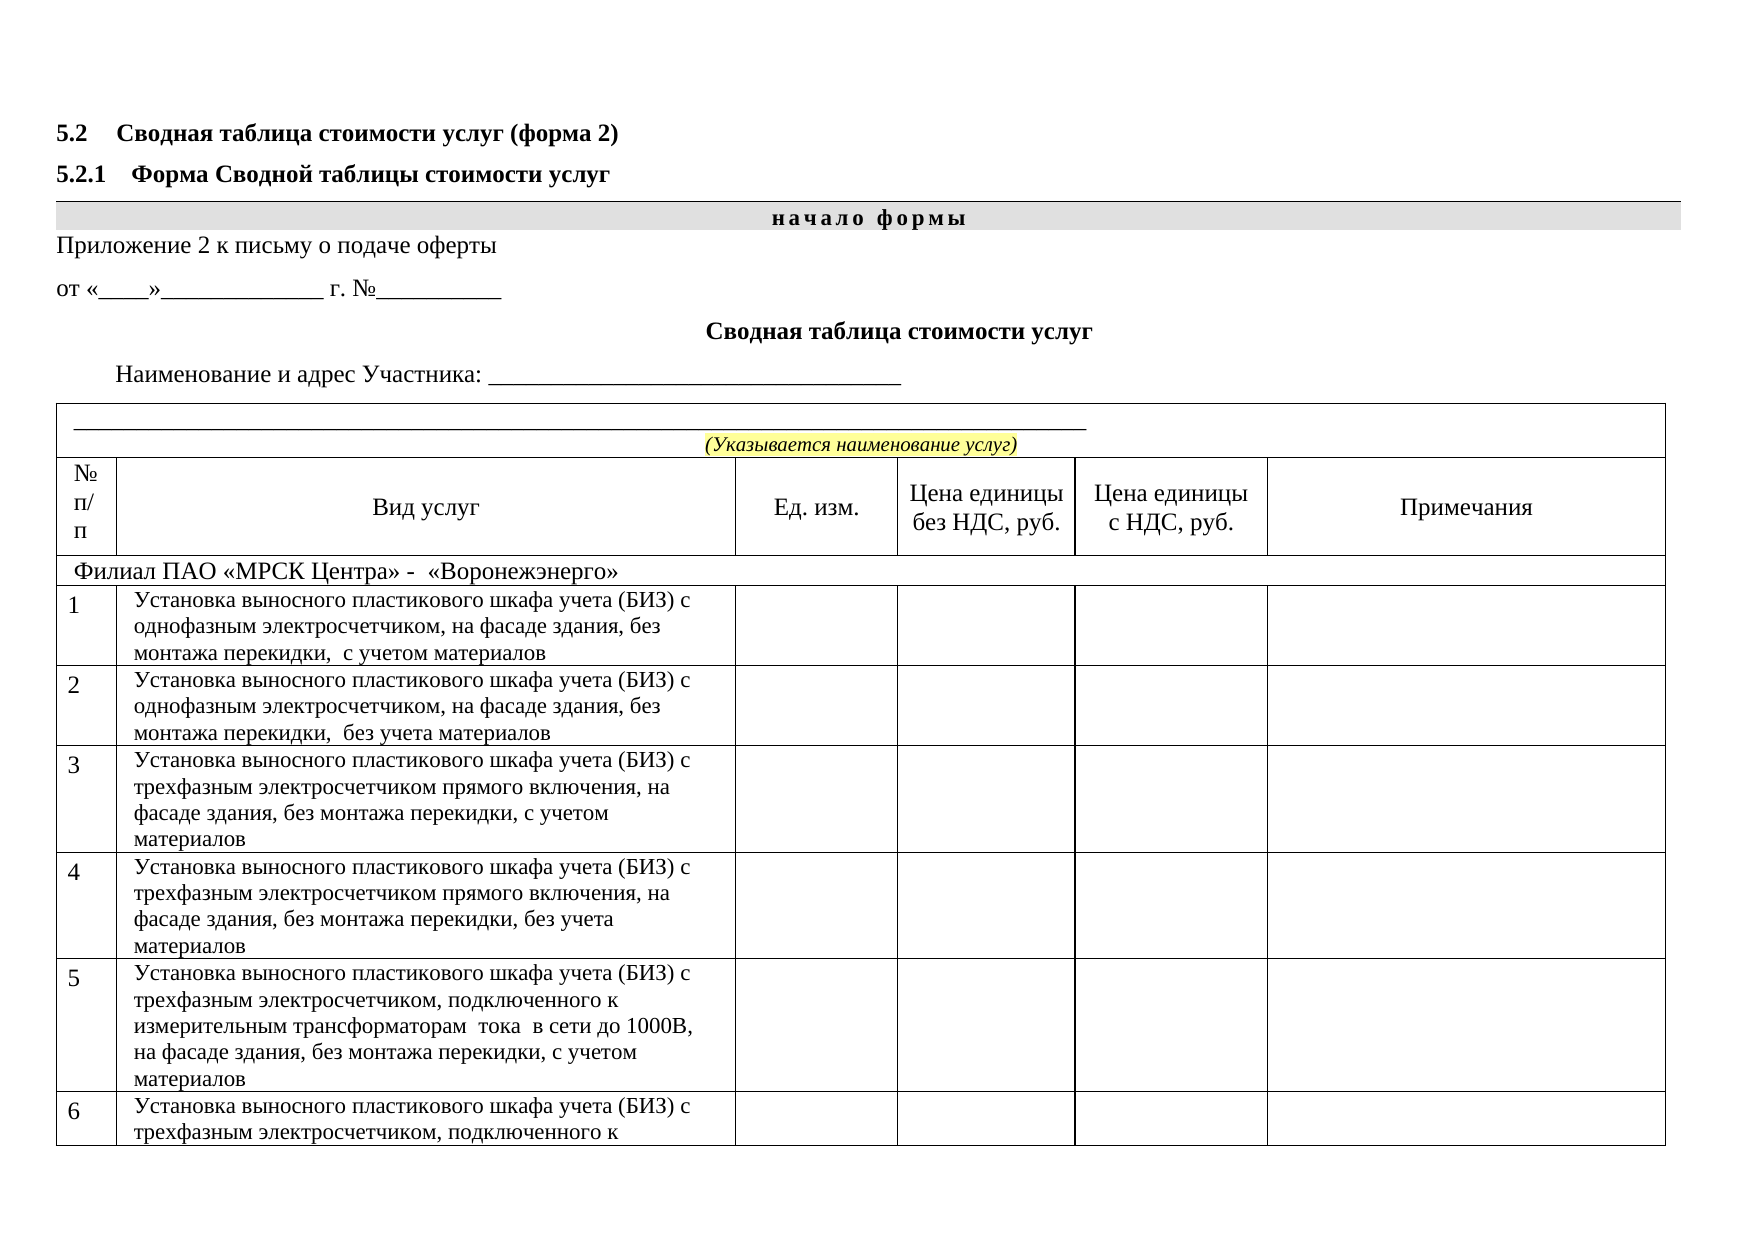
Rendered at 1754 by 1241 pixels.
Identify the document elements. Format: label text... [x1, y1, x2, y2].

subtitle Сводная таблица стоимости услуг (форма 2) [56, 118, 1683, 147]
table_cell [1076, 1092, 1267, 1145]
table_cell Установка выносного пластикового шкафа учета (БИЗ) с трехфазным электросчетчиком прямого включения, на фасаде здания, без монтажа перекидки, без учета материалов [117, 853, 735, 958]
table_cell Установка выносного пластикового шкафа учета (БИЗ) с однофазным электросчетчиком, на фасаде здания, без монтажа перекидки, с учетом материалов [117, 586, 735, 665]
table_cell Установка выносного пластикового шкафа учета (БИЗ) с трехфазным электросчетчиком, подключенного к измерительным трансформаторам тока в сети до 1000В, на фасаде здания, без монтажа перекидки, с учетом материалов [117, 959, 735, 1091]
table_cell № п/п [57, 458, 116, 555]
text от «____»_____________ г. №__________ [56, 273, 1683, 302]
table_cell [1076, 586, 1267, 665]
subtitle Форма Сводной таблицы стоимости услуг [56, 159, 1683, 188]
table_cell Цена единицы без НДС, руб. [898, 458, 1074, 555]
table_cell 3 [57, 746, 116, 852]
table_cell [736, 586, 897, 665]
text начало формы [56, 202, 1681, 230]
table_cell [736, 666, 897, 745]
table_cell Установка выносного пластикового шкафа учета (БИЗ) с трехфазным электросчетчиком прямого включения, на фасаде здания, без монтажа перекидки, с учетом материалов [117, 746, 735, 852]
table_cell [117, 1092, 735, 1145]
table_cell [1076, 853, 1267, 958]
table_cell Примечания [1268, 458, 1665, 555]
table_cell 5 [57, 959, 116, 1091]
table_cell 1 [57, 586, 116, 665]
table_cell [736, 959, 897, 1091]
table_cell 4 [57, 853, 116, 958]
table_cell [898, 666, 1074, 745]
table_cell [736, 1092, 897, 1145]
table_cell [898, 959, 1074, 1091]
table_cell Ед. изм. [736, 458, 897, 555]
table_cell [1268, 1092, 1665, 1145]
table_cell [736, 746, 897, 852]
table_cell Цена единицы с НДС, руб. [1076, 458, 1267, 555]
table_cell [1076, 959, 1267, 1091]
table_cell [1268, 959, 1665, 1091]
table_cell 2 [57, 666, 116, 745]
table_cell Установка выносного пластикового шкафа учета (БИЗ) с однофазным электросчетчиком, на фасаде здания, без монтажа перекидки, без учета материалов [117, 666, 735, 745]
table_cell [1268, 586, 1665, 665]
table_cell Филиал ПАО «МРСК Центра» - «Воронежэнерго» [57, 556, 1665, 585]
text Сводная таблица стоимости услуг [56, 316, 1683, 345]
table_cell Вид услуг [117, 458, 735, 555]
table_cell 6 [57, 1092, 116, 1145]
table_cell [1268, 746, 1665, 852]
table_cell [1268, 853, 1665, 958]
table_cell [898, 1092, 1074, 1145]
table_header _________________________________________________________________________________ (Указывается наименование услуг) [57, 404, 1665, 457]
text Наименование и адрес Участника: _________________________________ [56, 359, 1683, 388]
table_cell [1076, 666, 1267, 745]
table_cell [898, 586, 1074, 665]
text Приложение 2 к письму о подаче оферты [56, 230, 1683, 259]
table_cell [736, 853, 897, 958]
table_cell [898, 853, 1074, 958]
table_cell [1268, 666, 1665, 745]
table_cell [1076, 746, 1267, 852]
table_cell [898, 746, 1074, 852]
